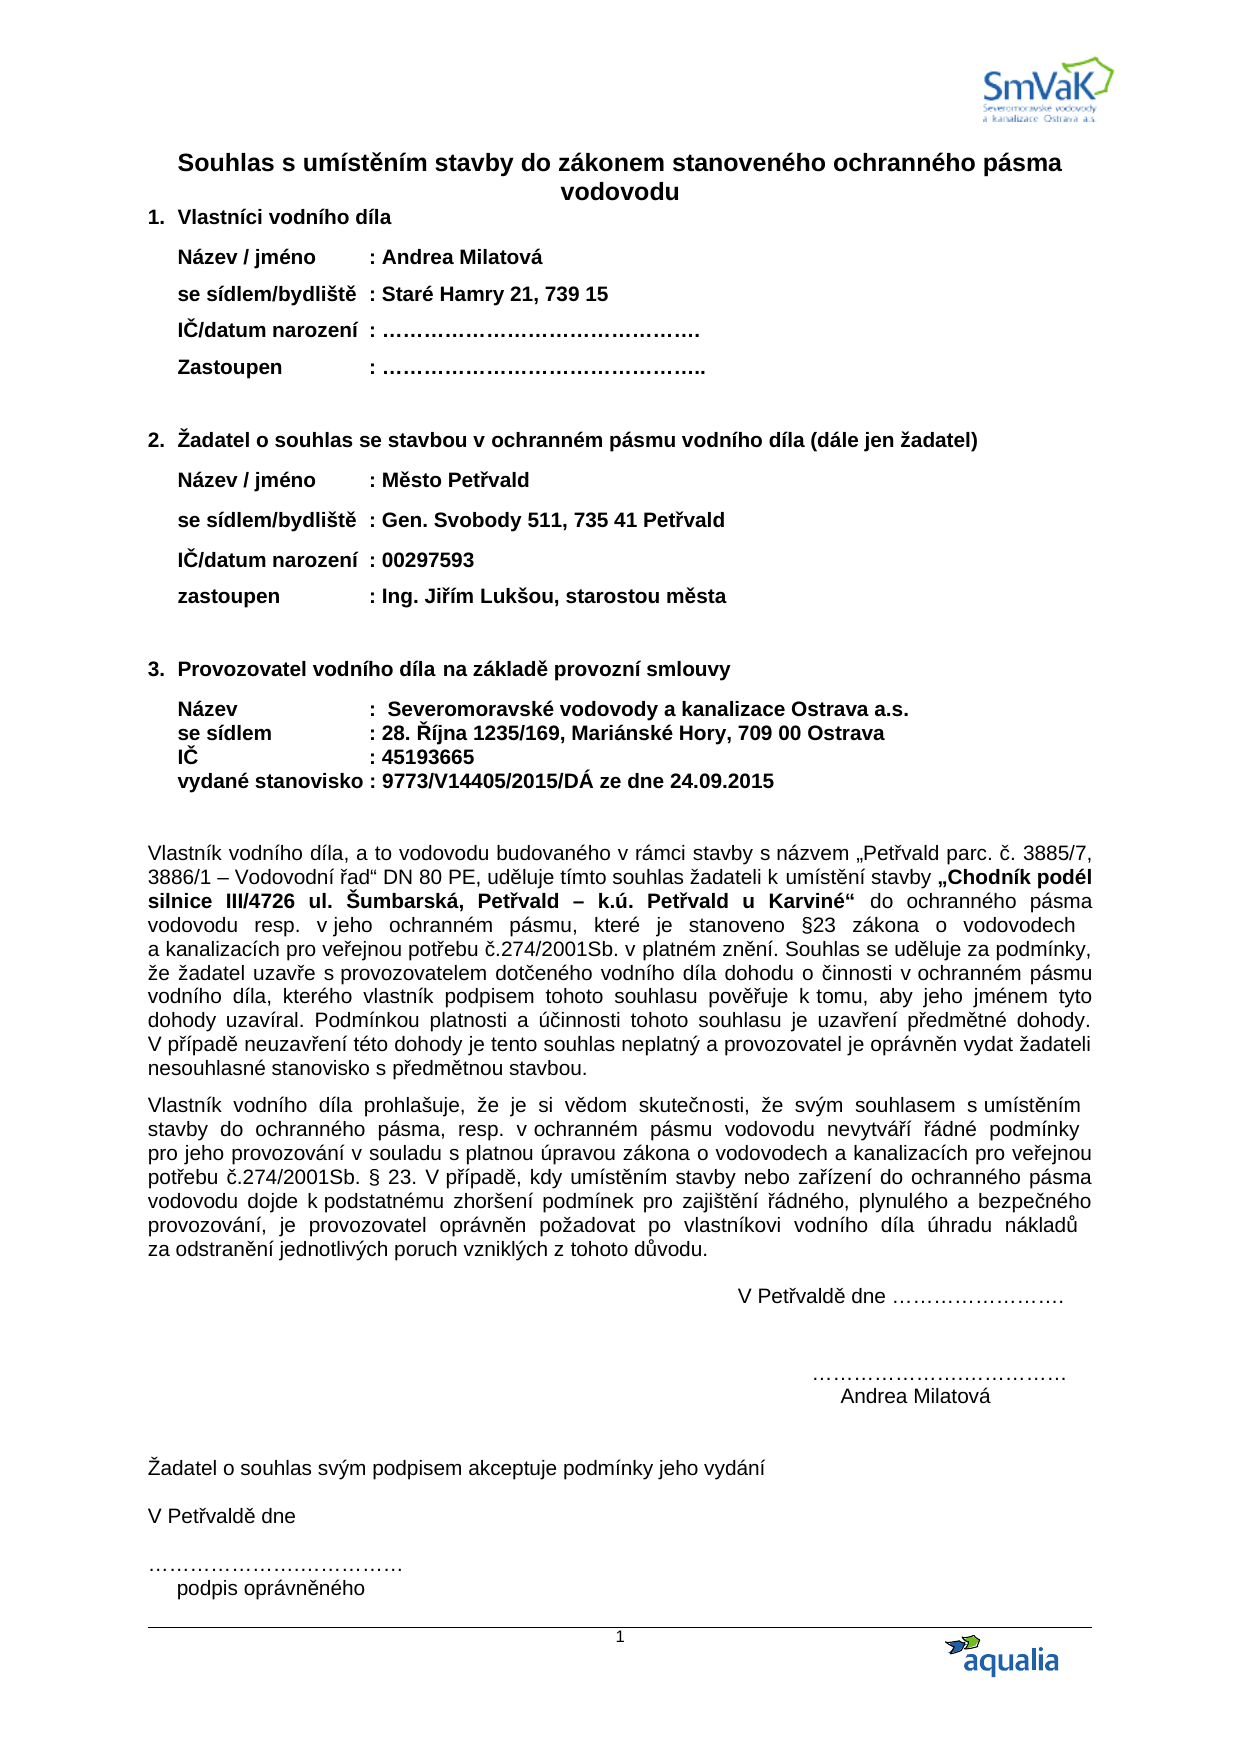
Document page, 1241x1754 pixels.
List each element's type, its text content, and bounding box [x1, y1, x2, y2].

text Andrea Milatová [811, 1384, 1092, 1408]
list Název / jméno : Město Petřvald [177, 467, 1092, 491]
text Název / jméno : Andrea Milatová [177, 245, 1092, 269]
text Žadatel o souhlas svým podpisem akceptuje podmínky jeho vydání [148, 1456, 1092, 1480]
list Provozovatel vodního díla na základě provozní smlouvy [148, 657, 1092, 681]
text se sídlem/bydliště : Staré Hamry 21, 739 15 [177, 282, 1092, 306]
text Vlastník vodního díla prohlašuje, že je si vědom skutečnosti, že svým souhlasem s umístěním stavby do ochranného pásma, resp. v ochranném pásmu vodovodu nevytváří řádné podmínky pro jeho provozování v souladu s platnou úpravou zákona o vodovodech a kanalizacích pro veřejnou potřebu č.274/2001Sb. § 23. V případě, kdy umístěním stavby nebo zařízení do ochranného pásma vodovodu dojde k podstatnému zhoršení podmínek pro zajištění řádného, plynulého a bezpečného provozování, je provozovatel oprávněn požadovat po vlastníkovi vodního díla úhradu nákladů za odstranění jednotlivých poruch vzniklých z tohoto důvodu. [148, 1093, 1092, 1260]
text IČ : 45193665 [177, 745, 1092, 769]
list Žadatel o souhlas se stavbou v ochranném pásmu vodního díla (dále jen žadatel) [148, 427, 1092, 451]
text zastoupen : Ing. Jiřím Lukšou, starostou města [177, 584, 1092, 608]
text Vlastník vodního díla, a to vodovodu budovaného v rámci stavby s názvem „Petřvald parc. č. 3885/7, 3886/1 – Vodovodní řad“ DN 80 PE, uděluje tímto souhlas žadateli k umístění stavby „Chodník podél silnice III/4726 ul. Šumbarská, Petřvald – k.ú. Petřvald u Karviné“ do ochranného pásma vodovodu resp. v jeho ochranném pásmu, které je stanoveno §23 zákona o vodovodech a kanalizacích pro veřejnou potřebu č.274/2001Sb. v platném znění. Souhlas se uděluje za podmínky, že žadatel uzavře s provozovatelem dotčeného vodního díla dohodu o činnosti v ochranném pásmu vodního díla, kterého vlastník podpisem tohoto souhlasu pověřuje k tomu, aby jeho jménem tyto dohody uzavíral. Podmínkou platnosti a účinnosti tohoto souhlasu je uzavření předmětné dohody. V případě neuzavření této dohody je tento souhlas neplatný a provozovatel je oprávněn vydat žadateli nesouhlasné stanovisko s předmětnou stavbou. [148, 841, 1092, 1080]
text vydané stanovisko : 9773/V14405/2015/DÁ ze dne 24.09.2015 [148, 769, 1092, 793]
text ………………….…………… [148, 1552, 1092, 1576]
text V Petřvaldě dne ……………………. [738, 1284, 1092, 1308]
text podpis oprávněného [148, 1576, 1092, 1600]
text V Petřvaldě dne [148, 1504, 1092, 1528]
list Vlastníci vodního díla [148, 205, 1092, 229]
text Souhlas s umístěním stavby do zákonem stanoveného ochranného pásma vodovodu [148, 148, 1092, 205]
text ………………….…………… [811, 1332, 1092, 1384]
text IČ/datum narození : ………………………………………. [177, 318, 1092, 342]
list se sídlem/bydliště : Gen. Svobody 511, 735 41 Petřvald [177, 507, 1092, 531]
text Zastoupen : ……………………………………….. [177, 354, 1092, 378]
text Název : Severomoravské vodovody a kanalizace Ostrava a.s. [177, 697, 1092, 721]
text IČ/datum narození : 00297593 [177, 547, 1092, 571]
text se sídlem : 28. Října 1235/169, Mariánské Hory, 709 00 Ostrava [177, 721, 1092, 745]
